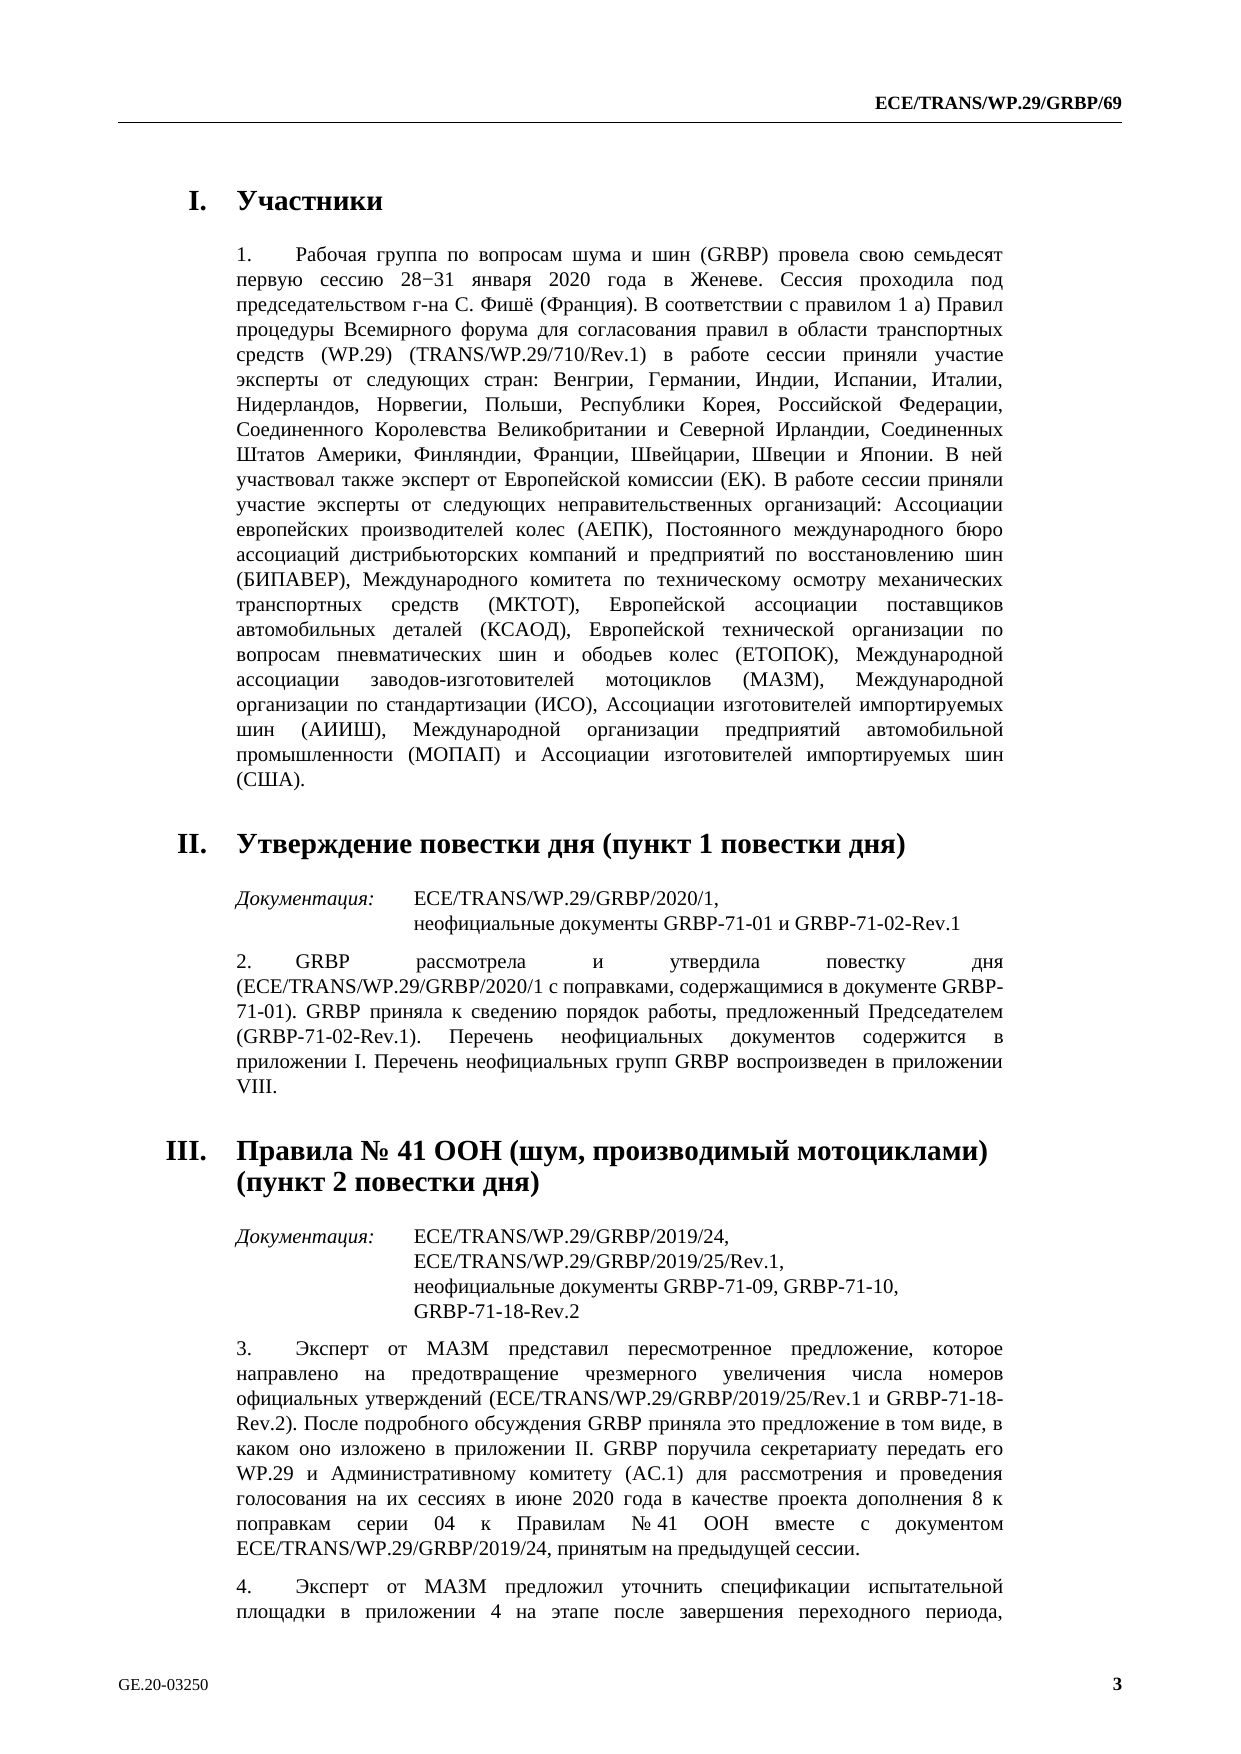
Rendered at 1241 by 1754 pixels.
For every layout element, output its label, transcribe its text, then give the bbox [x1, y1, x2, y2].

text 1. Рабочая группа по вопросам шума и шин (GRBP) провела свою семьдесят первую сессию 28−31 января 2020 года в Женеве. Сессия проходила под председательством г-на С. Фишё (Франция). В соответствии с правилом 1 а) Правил процедуры Всемирного форума для согласования правил в области транспортных средств (WP.29) (TRANS/WP.29/710/Rev.1) в работе сессии приняли участие эксперты от следующих стран: Венгрии, Германии, Индии, Испании, Италии, Нидерландов, Норвегии, Польши, Республики Корея, Российской Федерации, Соединенного Королевства Великобритании и Северной Ирландии, Соединенных Штатов Америки, Финляндии, Франции, Швейцарии, Швеции и Японии. В ней участвовал также эксперт от Европейской комиссии (ЕК). В работе сессии приняли участие эксперты от следующих неправительственных организаций: Ассоциации европейских производителей колес (АЕПК), Постоянного международного бюро ассоциаций дистрибьюторских компаний и предприятий по восстановлению шин (БИПАВЕР), Международного комитета по техническому осмотру механических транспортных средств (МКТОТ), Европейской ассоциации поставщиков автомобильных деталей (КСАОД), Европейской технической организации по вопросам пневматических шин и ободьев колес (ЕТОПОК), Международной ассоциации заводов-изготовителей мотоциклов (МАЗМ), Международной организации по стандартизации (ИСО), Ассоциации изготовителей импортируемых шин (АИИШ), Международной организации предприятий автомобильной промышленности (МОПАП) и Ассоциации изготовителей импортируемых шин (США). [236, 241, 1004, 791]
text II. Утверждение повестки дня (пункт 1 повестки дня) [118, 829, 1004, 860]
text 3. Эксперт от МАЗМ представил пересмотренное предложение, которое направлено на предотвращение чрезмерного увеличения числа номеров официальных утверждений (ECE/TRANS/WP.29/GRBP/2019/25/Rev.1 и GRBP-71-18-Rev.2). После подробного обсуждения GRBP приняла это предложение в том виде, в каком оно изложено в приложении II. GRBP поручила секретариату передать его WP.29 и Административному комитету (АС.1) для рассмотрения и проведения голосования на их сессиях в июне 2020 года в качестве проекта дополнения 8 к поправкам серии 04 к Правилам № 41 ООН вместе с документом ECE/TRANS/WP.29/GRBP/2019/24, принятым на предыдущей сессии. [236, 1335, 1004, 1560]
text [236, 1573, 1004, 1623]
text Документация: ECE/TRANS/WP.29/GRBP/2020/1, неофициальные документы GRBP-71-01 и GRBP-71-02-Rev.1 [236, 885, 1004, 935]
text III. Правила № 41 ООН (шум, производимый мотоциклами) (пункт 2 повестки дня) [118, 1135, 1004, 1198]
text I. Участники [118, 185, 1004, 216]
text Документация: ECE/TRANS/WP.29/GRBP/2019/24, ECE/TRANS/WP.29/GRBP/2019/25/Rev.1, неофициальные документы GRBP-71-09, GRBP-71-10, GRBP-71-18-Rev.2 [236, 1223, 1004, 1323]
text 2. GRBP рассмотрела и утвердила повестку дня (ECE/TRANS/WP.29/GRBP/2020/1 с поправками, содержащимися в документе GRBP-71-01). GRBP приняла к сведению порядок работы, предложенный Председателем (GRBP-71-02-Rev.1). Перечень неофициальных документов содержится в приложении I. Перечень неофициальных групп GRBP воспроизведен в приложении VIII. [236, 948, 1004, 1098]
